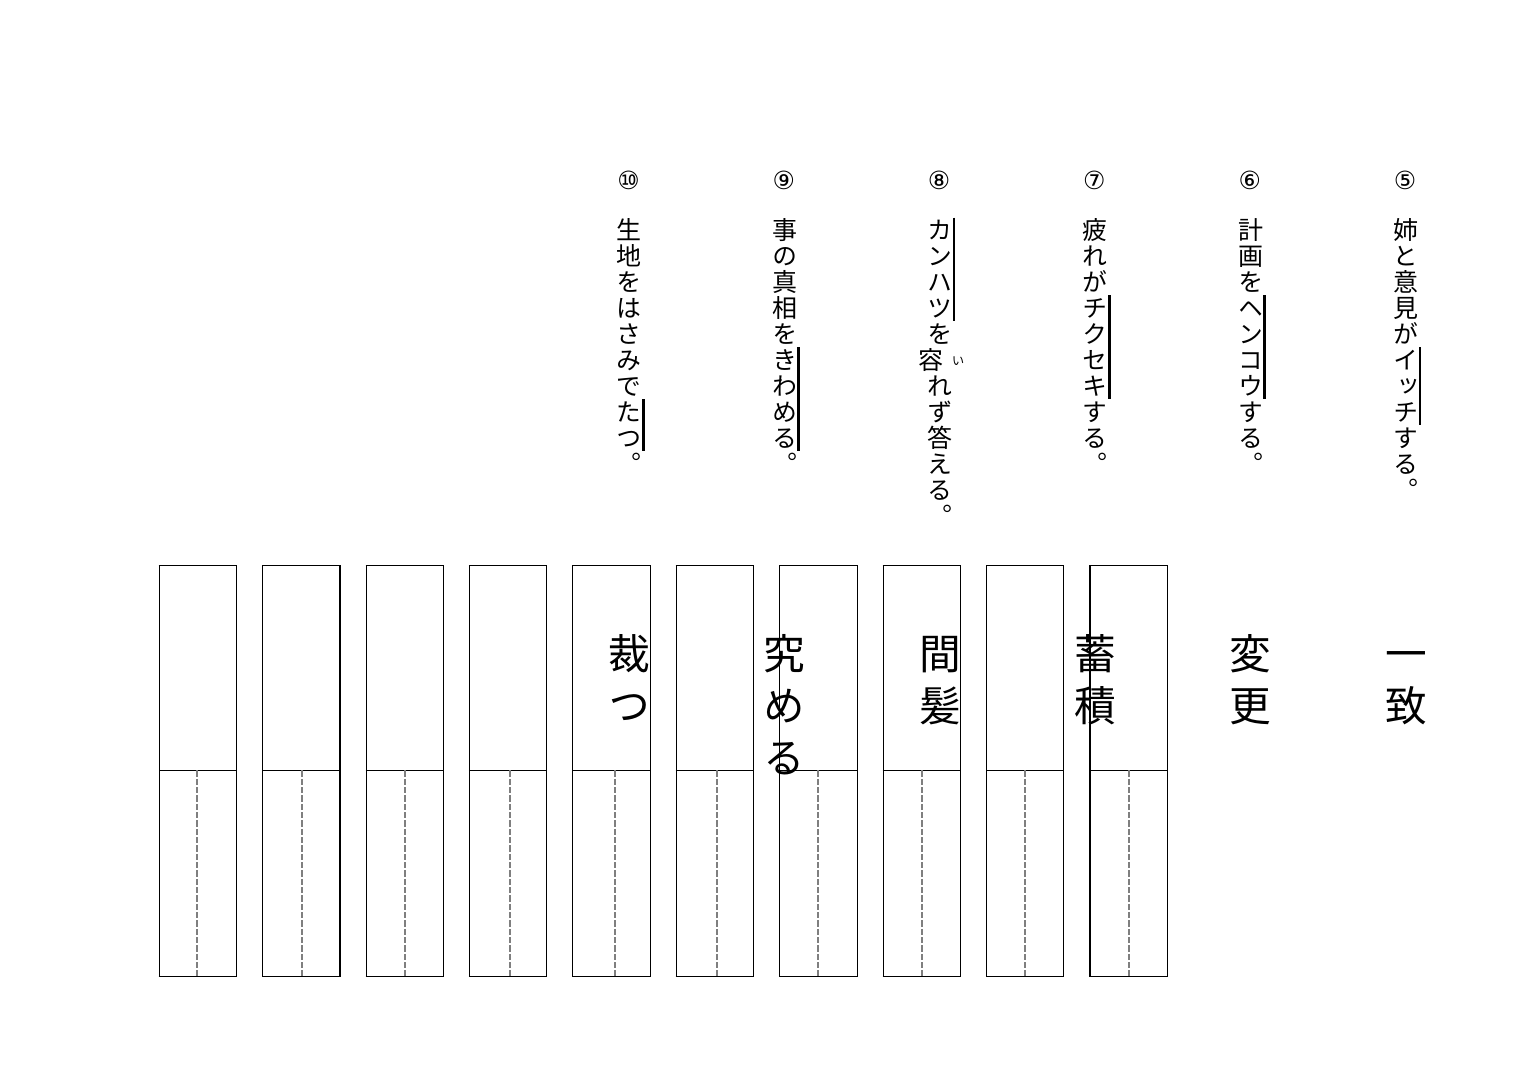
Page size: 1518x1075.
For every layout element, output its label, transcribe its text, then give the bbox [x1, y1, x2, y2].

text ⑦疲れがチクセキする。 蓄積 [1043, 166, 1147, 969]
text ⑤姉と意見がイッチする。 一致 [1354, 166, 1458, 969]
text ⑨事の真相をきわめる。 究める [733, 166, 836, 969]
text ⑩生地をはさみでたつ。 裁つ [578, 166, 681, 969]
text ⑥計画をヘンコウする。 変更 [1199, 166, 1302, 969]
text ⑧カンハツをれず答える。 間髪 [888, 166, 992, 969]
